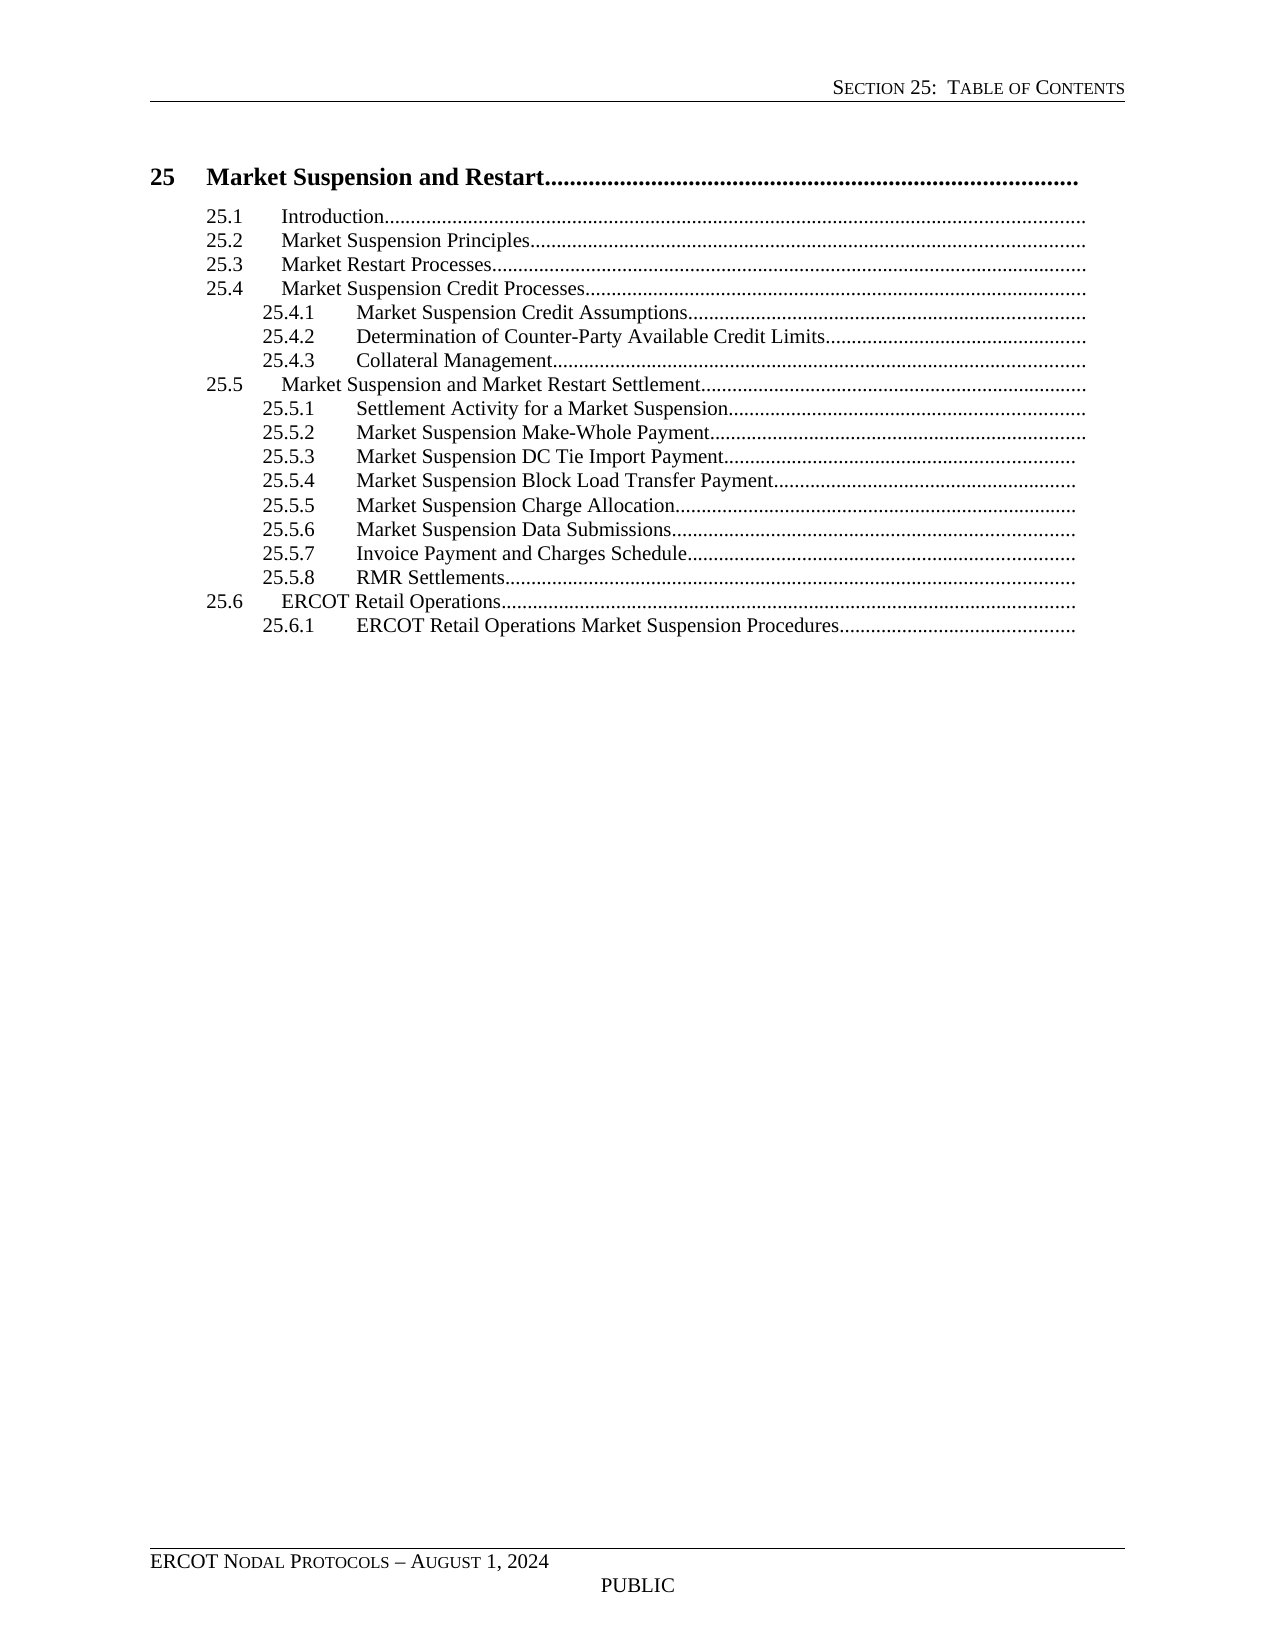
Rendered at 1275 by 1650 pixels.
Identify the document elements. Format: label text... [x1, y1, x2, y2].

text 25.5.4 Market Suspension Block Load Transfer Payment 25-14 [262, 468, 1050, 492]
text 25.6.1 ERCOT Retail Operations Market Suspension Procedures 25-22 [262, 613, 1050, 637]
text 25.4 Market Suspension Credit Processes 25-4 [206, 276, 1050, 300]
text 25 Market Suspension and Restart 25-1 [150, 162, 1050, 191]
text 25.5.3 Market Suspension DC Tie Import Payment 25-12 [262, 444, 1050, 468]
text 25.4.3 Collateral Management 25-5 [262, 348, 1050, 372]
text 25.5.6 Market Suspension Data Submissions 25-19 [262, 517, 1050, 541]
text 25.3 Market Restart Processes 25-3 [206, 252, 1050, 276]
text 25.4.2 Determination of Counter-Party Available Credit Limits 25-5 [262, 324, 1050, 348]
text 25.5.2 Market Suspension Make-Whole Payment 25-8 [262, 420, 1050, 444]
text 25.1 Introduction 25-1 [206, 204, 1050, 228]
text 25.5.7 Invoice Payment and Charges Schedule 25-20 [262, 541, 1050, 565]
text 25.4.1 Market Suspension Credit Assumptions 25-4 [262, 300, 1050, 324]
text 25.5.5 Market Suspension Charge Allocation 25-15 [262, 492, 1050, 517]
text 25.2 Market Suspension Principles 25-1 [206, 228, 1050, 252]
text 25.5.8 RMR Settlements 25-21 [262, 565, 1050, 589]
text 25.5 Market Suspension and Market Restart Settlement 25-5 [206, 372, 1050, 396]
text 25.5.1 Settlement Activity for a Market Suspension 25-5 [262, 396, 1050, 420]
text 25.6 ERCOT Retail Operations 25-22 [206, 589, 1050, 613]
